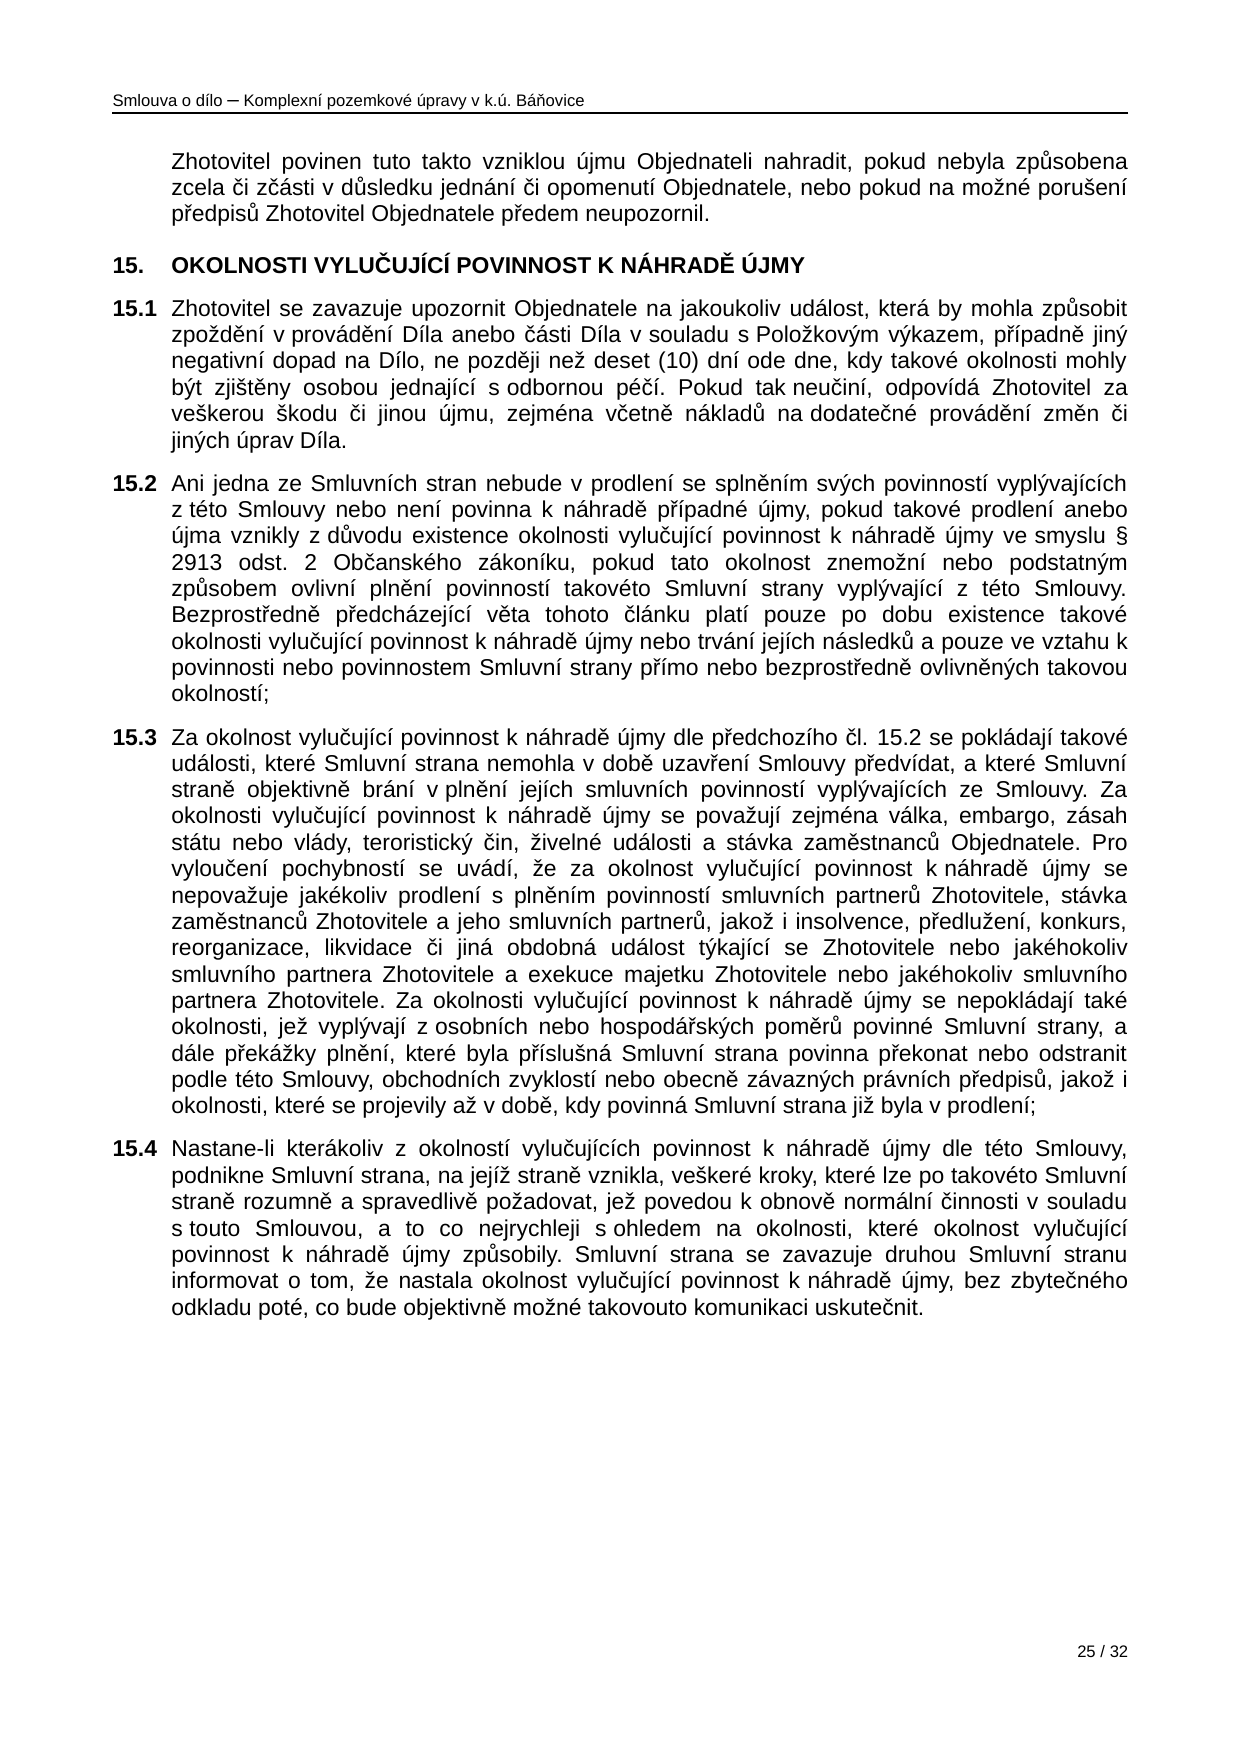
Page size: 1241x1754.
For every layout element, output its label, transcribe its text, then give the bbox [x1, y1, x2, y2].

text Zhotovitel se zavazuje upozornit Objednatele na jakoukoliv událost, která by mohla způsobit zpoždění v provádění Díla anebo části Díla v souladu s Položkovým výkazem, případně jiný negativní dopad na Dílo, ne později než deset (10) dní ode dne, kdy takové okolnosti mohly být zjištěny osobou jednající s odbornou péčí. Pokud tak neučiní, odpovídá Zhotovitel za veškerou škodu či jinou újmu, zejména včetně nákladů na dodatečné provádění změn či jiných úprav Díla. [112, 295, 1128, 453]
text Ani jedna ze Smluvních stran nebude v prodlení se splněním svých povinností vyplývajících z této Smlouvy nebo není povinna k náhradě případné újmy, pokud takové prodlení anebo újma vznikly z důvodu existence okolnosti vylučující povinnost k náhradě újmy ve smyslu § 2913 odst. 2 Občanského zákoníku, pokud tato okolnost znemožní nebo podstatným způsobem ovlivní plnění povinností takovéto Smluvní strany vyplývající z této Smlouvy. Bezprostředně předcházející věta tohoto článku platí pouze po dobu existence takové okolnosti vylučující povinnost k náhradě újmy nebo trvání jejích následků a pouze ve vztahu k povinnosti nebo povinnostem Smluvní strany přímo nebo bezprostředně ovlivněných takovou okolností; [112, 469, 1128, 707]
text Za okolnost vylučující povinnost k náhradě újmy dle předchozího čl. 15.2 se pokládají takové události, které Smluvní strana nemohla v době uzavření Smlouvy předvídat, a které Smluvní straně objektivně brání v plnění jejích smluvních povinností vyplývajících ze Smlouvy. Za okolnosti vylučující povinnost k náhradě újmy se považují zejména válka, embargo, zásah státu nebo vlády, teroristický čin, živelné události a stávka zaměstnanců Objednatele. Pro vyloučení pochybností se uvádí, že za okolnost vylučující povinnost k náhradě újmy se nepovažuje jakékoliv prodlení s plněním povinností smluvních partnerů Zhotovitele, stávka zaměstnanců Zhotovitele a jeho smluvních partnerů, jakož i insolvence, předlužení, konkurs, reorganizace, likvidace či jiná obdobná událost týkající se Zhotovitele nebo jakéhokoliv smluvního partnera Zhotovitele a exekuce majetku Zhotovitele nebo jakéhokoliv smluvního partnera Zhotovitele. Za okolnosti vylučující povinnost k náhradě újmy se nepokládají také okolnosti, jež vyplývají z osobních nebo hospodářských poměrů povinné Smluvní strany, a dále překážky plnění, které byla příslušná Smluvní strana povinna překonat nebo odstranit podle této Smlouvy, obchodních zvyklostí nebo obecně závazných právních předpisů, jakož i okolnosti, které se projevily až v době, kdy povinná Smluvní strana již byla v prodlení; [112, 723, 1128, 1119]
text Okolnosti vylučující povinnost k náhradě újmy [112, 252, 1128, 278]
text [112, 148, 1128, 227]
text Nastane-li kterákoliv z okolností vylučujících povinnost k náhradě újmy dle této Smlouvy, podnikne Smluvní strana, na jejíž straně vznikla, veškeré kroky, které lze po takovéto Smluvní straně rozumně a spravedlivě požadovat, jež povedou k obnově normální činnosti v souladu s touto Smlouvou, a to co nejrychleji s ohledem na okolnosti, které okolnost vylučující povinnost k náhradě újmy způsobily. Smluvní strana se zavazuje druhou Smluvní stranu informovat o tom, že nastala okolnost vylučující povinnost k náhradě újmy, bez zbytečného odkladu poté, co bude objektivně možné takovouto komunikaci uskutečnit. [112, 1135, 1128, 1320]
